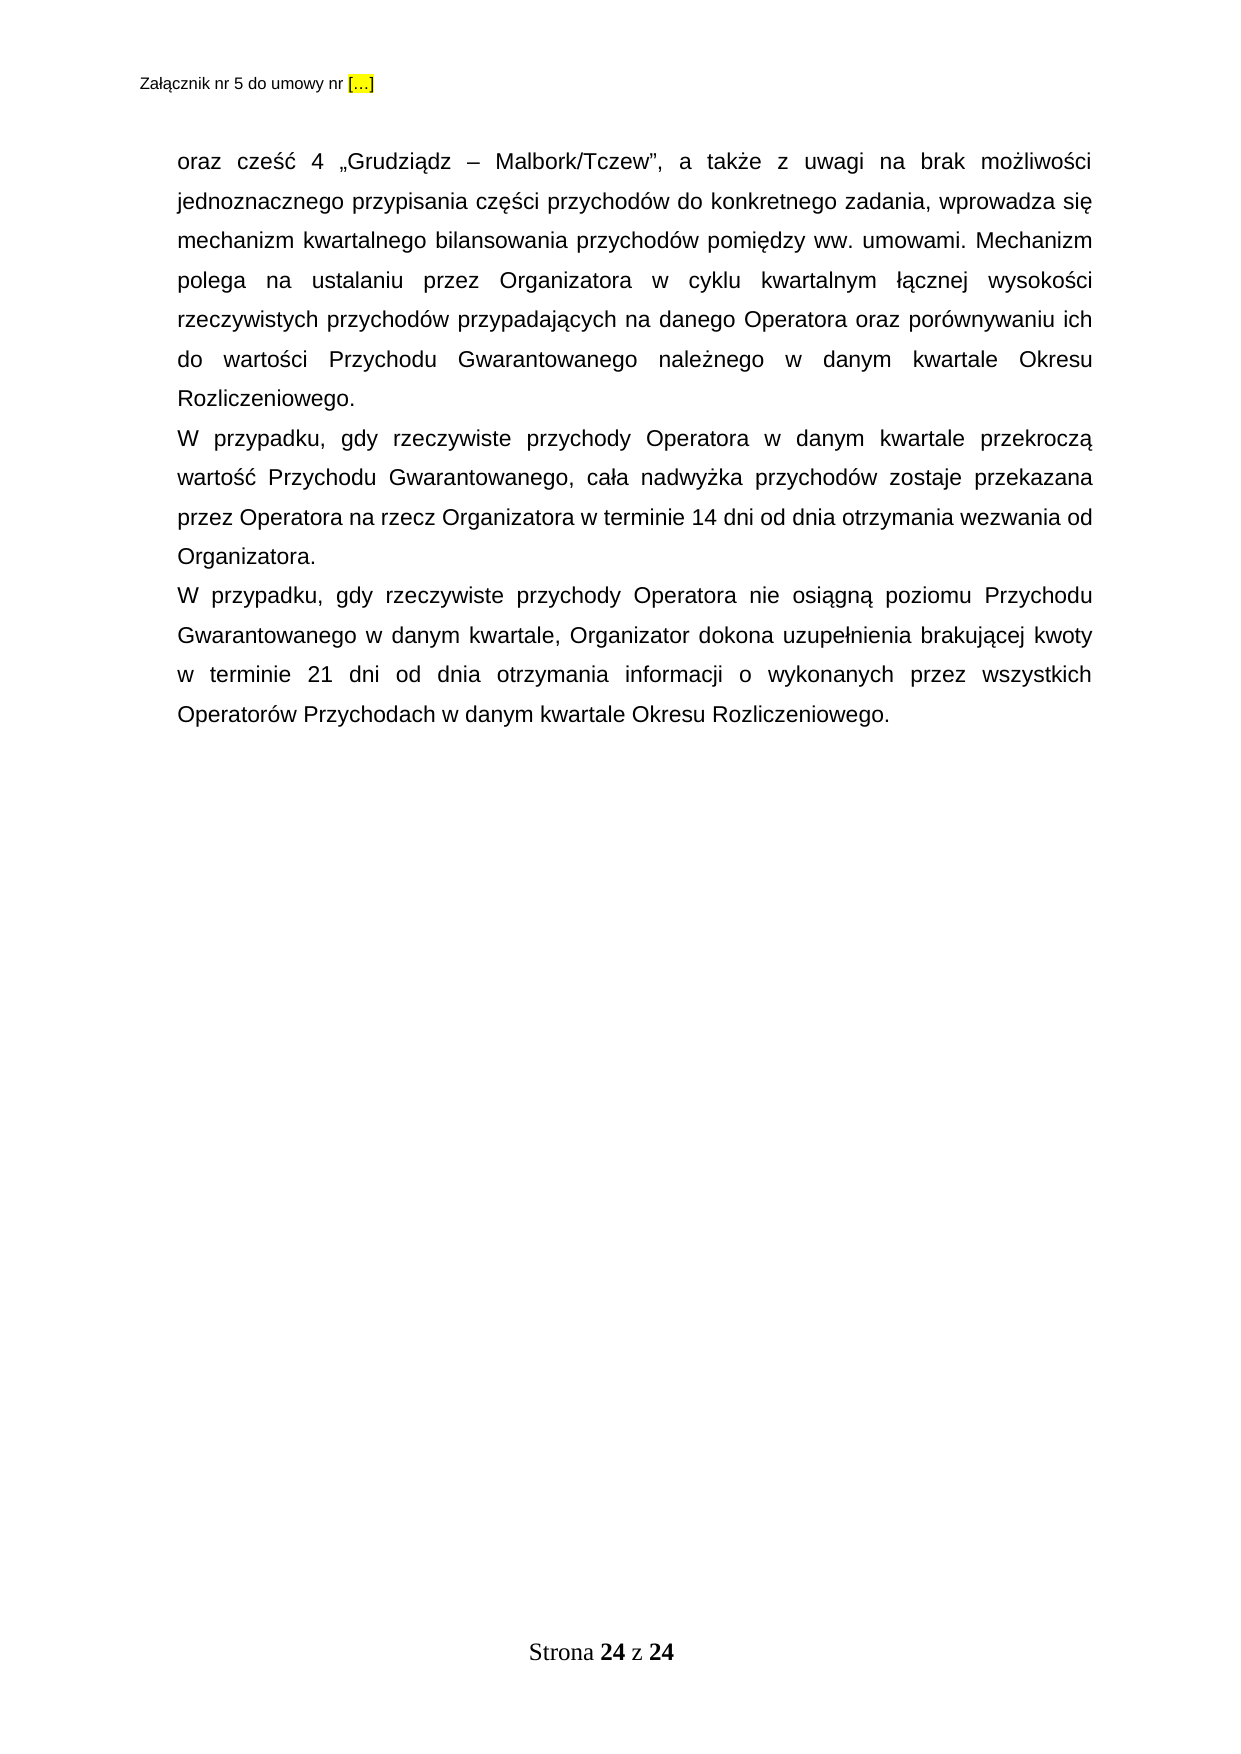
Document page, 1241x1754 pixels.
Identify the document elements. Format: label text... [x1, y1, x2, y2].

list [177, 148, 1093, 411]
list W przypadku, gdy rzeczywiste przychody Operatora w danym kwartale przekroczą wartość Przychodu Gwarantowanego, cała nadwyżka przychodów zostaje przekazana przez Operatora na rzecz Organizatora w terminie 14 dni od dnia otrzymania wezwania od Organizatora. [177, 424, 1093, 569]
list W przypadku, gdy rzeczywiste przychody Operatora nie osiągną poziomu Przychodu Gwarantowanego w danym kwartale, Organizator dokona uzupełnienia brakującej kwoty w terminie 21 dni od dnia otrzymania informacji o wykonanych przez wszystkich Operatorów Przychodach w danym kwartale Okresu Rozliczeniowego. [177, 582, 1093, 727]
